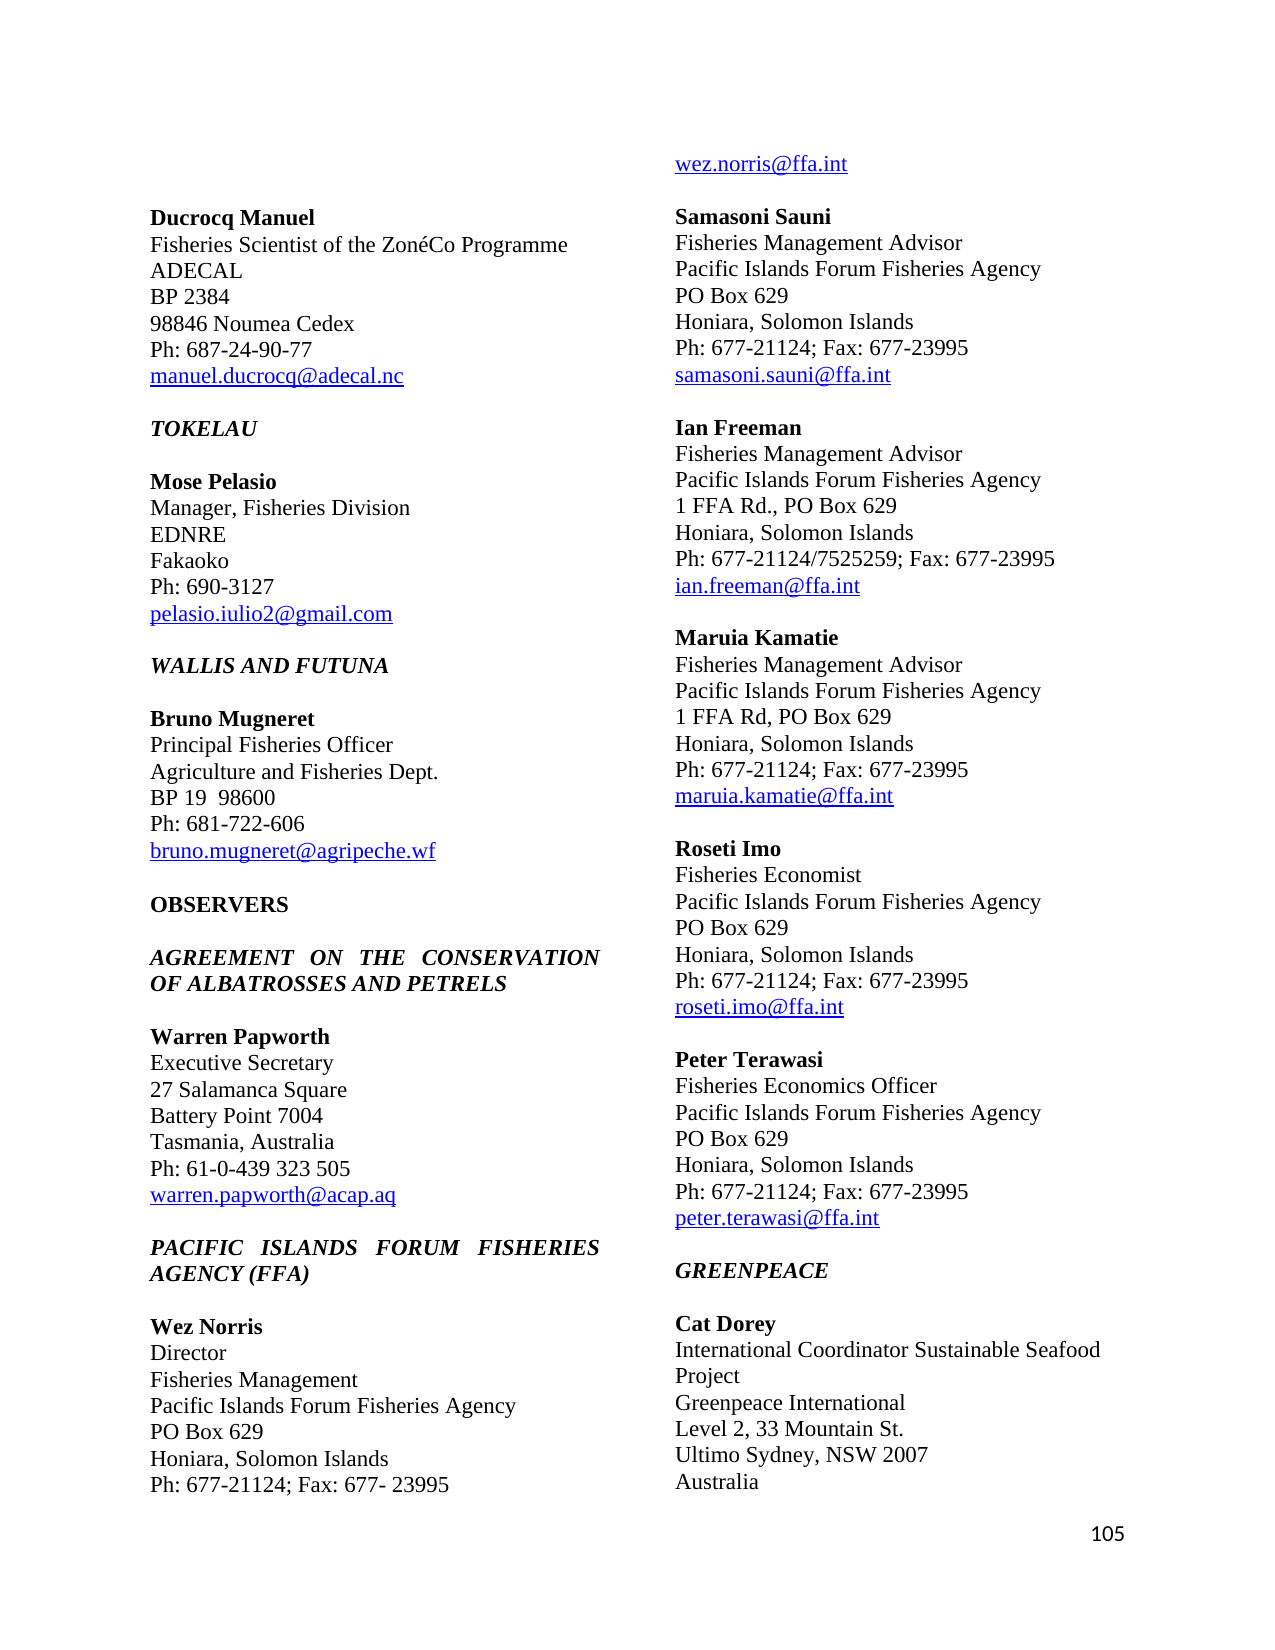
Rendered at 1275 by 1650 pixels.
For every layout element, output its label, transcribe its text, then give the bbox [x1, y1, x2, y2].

text Roseti Imo [675, 835, 1125, 862]
text EDNRE [150, 521, 600, 547]
text Ph: 677-21124; Fax: 677-23995 [675, 1178, 1125, 1204]
text samasoni.sauni@ffa.int [675, 361, 1125, 387]
text roseti.imo@ffa.int [675, 993, 1125, 1020]
text OBSERVERS [150, 891, 600, 918]
text Battery Point 7004 [150, 1102, 600, 1128]
text Tasmania, Australia [150, 1128, 600, 1155]
text Pacific Islands Forum Fisheries Agency [150, 1392, 600, 1418]
text Peter Terawasi [675, 1046, 1125, 1072]
text warren.papworth@acap.aq [150, 1181, 600, 1207]
text Ph: 681-722-606 [150, 811, 600, 837]
text Manager, Fisheries Division [150, 494, 600, 521]
text Australia [675, 1468, 1125, 1494]
text Principal Fisheries Officer [150, 731, 600, 758]
text Ph: 61-0-439 323 505 [150, 1155, 600, 1181]
text Fisheries Management Advisor [675, 440, 1125, 466]
text peter.terawasi@ffa.int [675, 1204, 1125, 1231]
text Honiara, Solomon Islands [675, 519, 1125, 545]
text PO Box 629 [675, 1125, 1125, 1151]
text Ultimo Sydney, NSW 2007 [675, 1441, 1125, 1468]
text Pacific Islands Forum Fisheries Agency [675, 888, 1125, 914]
text Ph: 677-21124; Fax: 677- 23995 [150, 1471, 600, 1497]
text International Coordinator Sustainable Seafood Project [675, 1336, 1153, 1389]
text pelasio.iulio2@gmail.com [150, 600, 600, 626]
text Honiara, Solomon Islands [150, 1445, 600, 1471]
text Ph: 687-24-90-77 [150, 336, 600, 362]
text BP 2384 [150, 283, 600, 310]
text Ducrocq Manuel [150, 204, 600, 231]
text Warren Papworth [150, 1023, 600, 1049]
text TOKELAU [150, 415, 600, 442]
text Fisheries Management [150, 1366, 600, 1392]
text Fisheries Economist [675, 862, 1125, 888]
text Honiara, Solomon Islands [675, 308, 1125, 334]
text Bruno Mugneret [150, 705, 600, 731]
text Pacific Islands Forum Fisheries Agency [675, 1099, 1125, 1125]
text 1 FFA Rd., PO Box 629 [675, 493, 1125, 519]
text Fisheries Economics Officer [675, 1072, 1125, 1099]
text Cat Dorey [675, 1309, 1125, 1336]
text AGREEMENT ON THE CONSERVATION OF ALBATROSSES AND PETRELS [150, 944, 600, 997]
text PACIFIC ISLANDS FORUM FISHERIES AGENCY (FFA) [150, 1234, 600, 1287]
text 98846 Noumea Cedex [150, 310, 600, 336]
text Ph: 690-3127 [150, 573, 600, 600]
text bruno.mugneret@agripeche.wf [150, 837, 600, 863]
text Honiara, Solomon Islands [675, 730, 1125, 756]
text Ph: 677-21124; Fax: 677-23995 [675, 756, 1125, 782]
text Honiara, Solomon Islands [675, 1151, 1125, 1178]
text Ph: 677-21124/7525259; Fax: 677-23995 [675, 545, 1125, 572]
text Mose Pelasio [150, 468, 600, 494]
text manuel.ducrocq@adecal.nc [150, 362, 600, 389]
text Ian Freeman [675, 413, 1125, 440]
text ian.freeman@ffa.int [675, 572, 1125, 598]
text WALLIS AND FUTUNA [150, 652, 600, 679]
text ADECAL [150, 257, 600, 283]
text Fisheries Scientist of the ZonéCo Programme [150, 231, 600, 257]
text Agriculture and Fisheries Dept. [150, 758, 600, 784]
text PO Box 629 [150, 1418, 600, 1445]
text Fisheries Management Advisor [675, 229, 1125, 255]
text Level 2, 33 Mountain St. [675, 1415, 1125, 1441]
text Honiara, Solomon Islands [675, 941, 1125, 967]
text Pacific Islands Forum Fisheries Agency [675, 466, 1125, 493]
text Ph: 677-21124; Fax: 677-23995 [675, 334, 1125, 361]
text Pacific Islands Forum Fisheries Agency [675, 677, 1125, 703]
text Samasoni Sauni [675, 203, 1125, 229]
text BP 19 98600 [150, 784, 600, 811]
text Fakaoko [150, 547, 600, 573]
text Wez Norris [150, 1313, 600, 1339]
text wez.norris@ffa.int [675, 150, 1125, 176]
text 1 FFA Rd, PO Box 629 [675, 703, 1125, 730]
text maruia.kamatie@ffa.int [675, 782, 1125, 809]
text Ph: 677-21124; Fax: 677-23995 [675, 967, 1125, 993]
text Pacific Islands Forum Fisheries Agency [675, 255, 1125, 282]
text Executive Secretary [150, 1049, 600, 1076]
text Director [150, 1339, 600, 1366]
text GREENPEACE [675, 1257, 1125, 1283]
text PO Box 629 [675, 914, 1125, 941]
text Maruia Kamatie [675, 624, 1125, 651]
text 27 Salamanca Square [150, 1076, 600, 1102]
text Fisheries Management Advisor [675, 651, 1125, 677]
text PO Box 629 [675, 282, 1125, 308]
text Greenpeace International [675, 1389, 1125, 1415]
